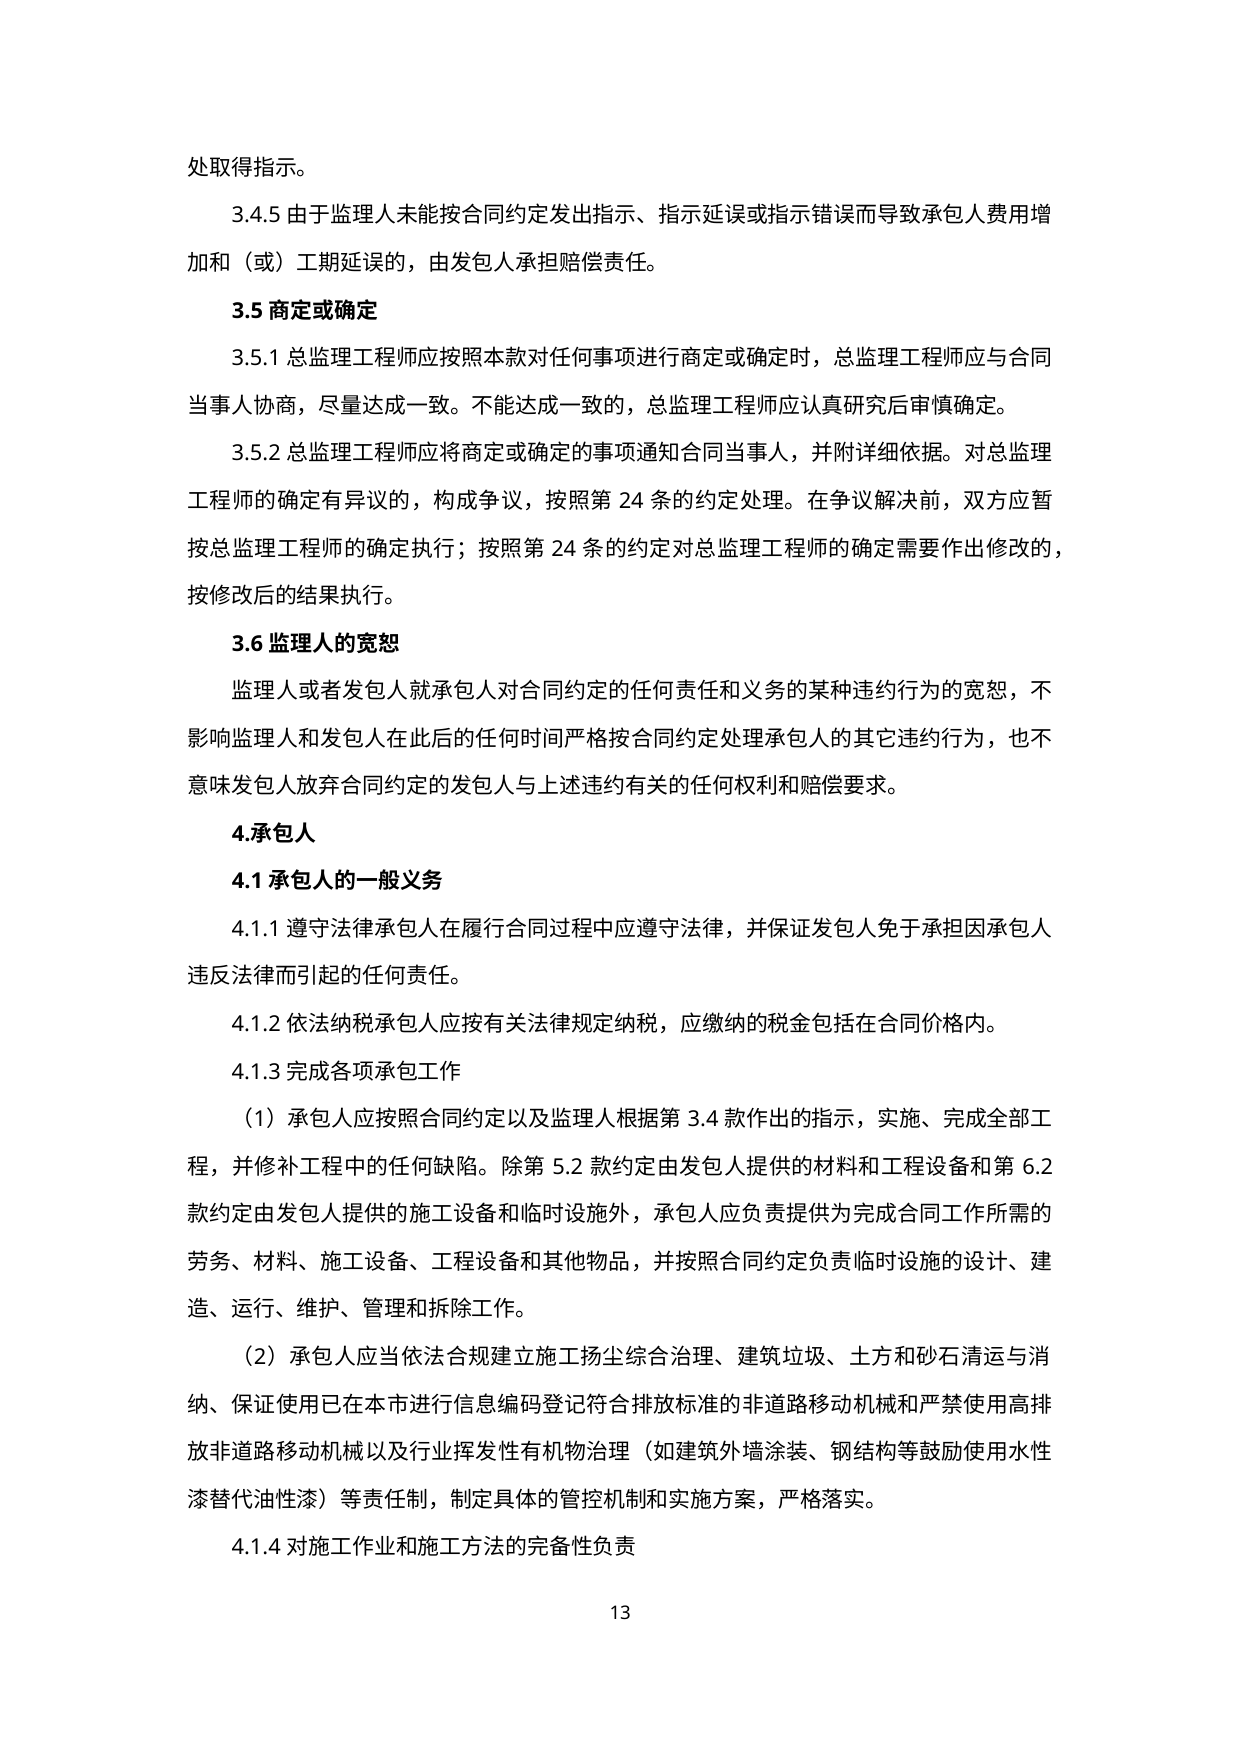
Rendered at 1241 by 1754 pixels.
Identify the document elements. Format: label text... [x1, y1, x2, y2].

text 4.1.2 依法纳税承包人应按有关法律规定纳税，应缴纳的税金包括在合同价格内。 [187, 1006, 1053, 1038]
text （1）承包人应按照合同约定以及监理人根据第 3.4 款作出的指示，实施、完成全部工程，并修补工程中的任何缺陷。除第 5.2 款约定由发包人提供的材料和工程设备和第 6.2 款约定由发包人提供的施工设备和临时设施外，承包人应负责提供为完成合同工作所需的劳务、材料、施工设备、工程设备和其他物品，并按照合同约定负责临时设施的设计、建造、运行、维护、管理和拆除工作。 [187, 1101, 1053, 1323]
text 3.6 监理人的宽恕 [187, 626, 1053, 657]
text 3.5 商定或确定 [187, 293, 1053, 324]
text （2）承包人应当依法合规建立施工扬尘综合治理、建筑垃圾、土方和砂石清运与消纳、保证使用已在本市进行信息编码登记符合排放标准的非道路移动机械和严禁使用高排放非道路移动机械以及行业挥发性有机物治理（如建筑外墙涂装、钢结构等鼓励使用水性漆替代油性漆）等责任制，制定具体的管控机制和实施方案，严格落实。 [187, 1339, 1053, 1513]
text 4.1 承包人的一般义务 [187, 863, 1053, 895]
text 监理人或者发包人就承包人对合同约定的任何责任和义务的某种违约行为的宽恕，不影响监理人和发包人在此后的任何时间严格按合同约定处理承包人的其它违约行为，也不意味发包人放弃合同约定的发包人与上述违约有关的任何权利和赔偿要求。 [187, 673, 1053, 800]
text 3.5.2 总监理工程师应将商定或确定的事项通知合同当事人，并附详细依据。对总监理工程师的确定有异议的，构成争议，按照第 24 条的约定处理。在争议解决前，双方应暂按总监理工程师的确定执行；按照第 24 条的约定对总监理工程师的确定需要作出修改的，按修改后的结果执行。 [187, 435, 1053, 610]
text 3.4.5 由于监理人未能按合同约定发出指示、指示延误或指示错误而导致承包人费用增加和（或）工期延误的，由发包人承担赔偿责任。 [187, 197, 1053, 277]
text 3.5.1 总监理工程师应按照本款对任何事项进行商定或确定时，总监理工程师应与合同当事人协商，尽量达成一致。不能达成一致的，总监理工程师应认真研究后审慎确定。 [187, 340, 1053, 419]
text 4.1.4 对施工作业和施工方法的完备性负责 [187, 1529, 1053, 1561]
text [187, 150, 1053, 182]
text 4.1.3 完成各项承包工作 [187, 1054, 1053, 1085]
text 4.承包人 [187, 816, 1053, 847]
text 4.1.1 遵守法律承包人在履行合同过程中应遵守法律，并保证发包人免于承担因承包人违反法律而引起的任何责任。 [187, 911, 1053, 990]
